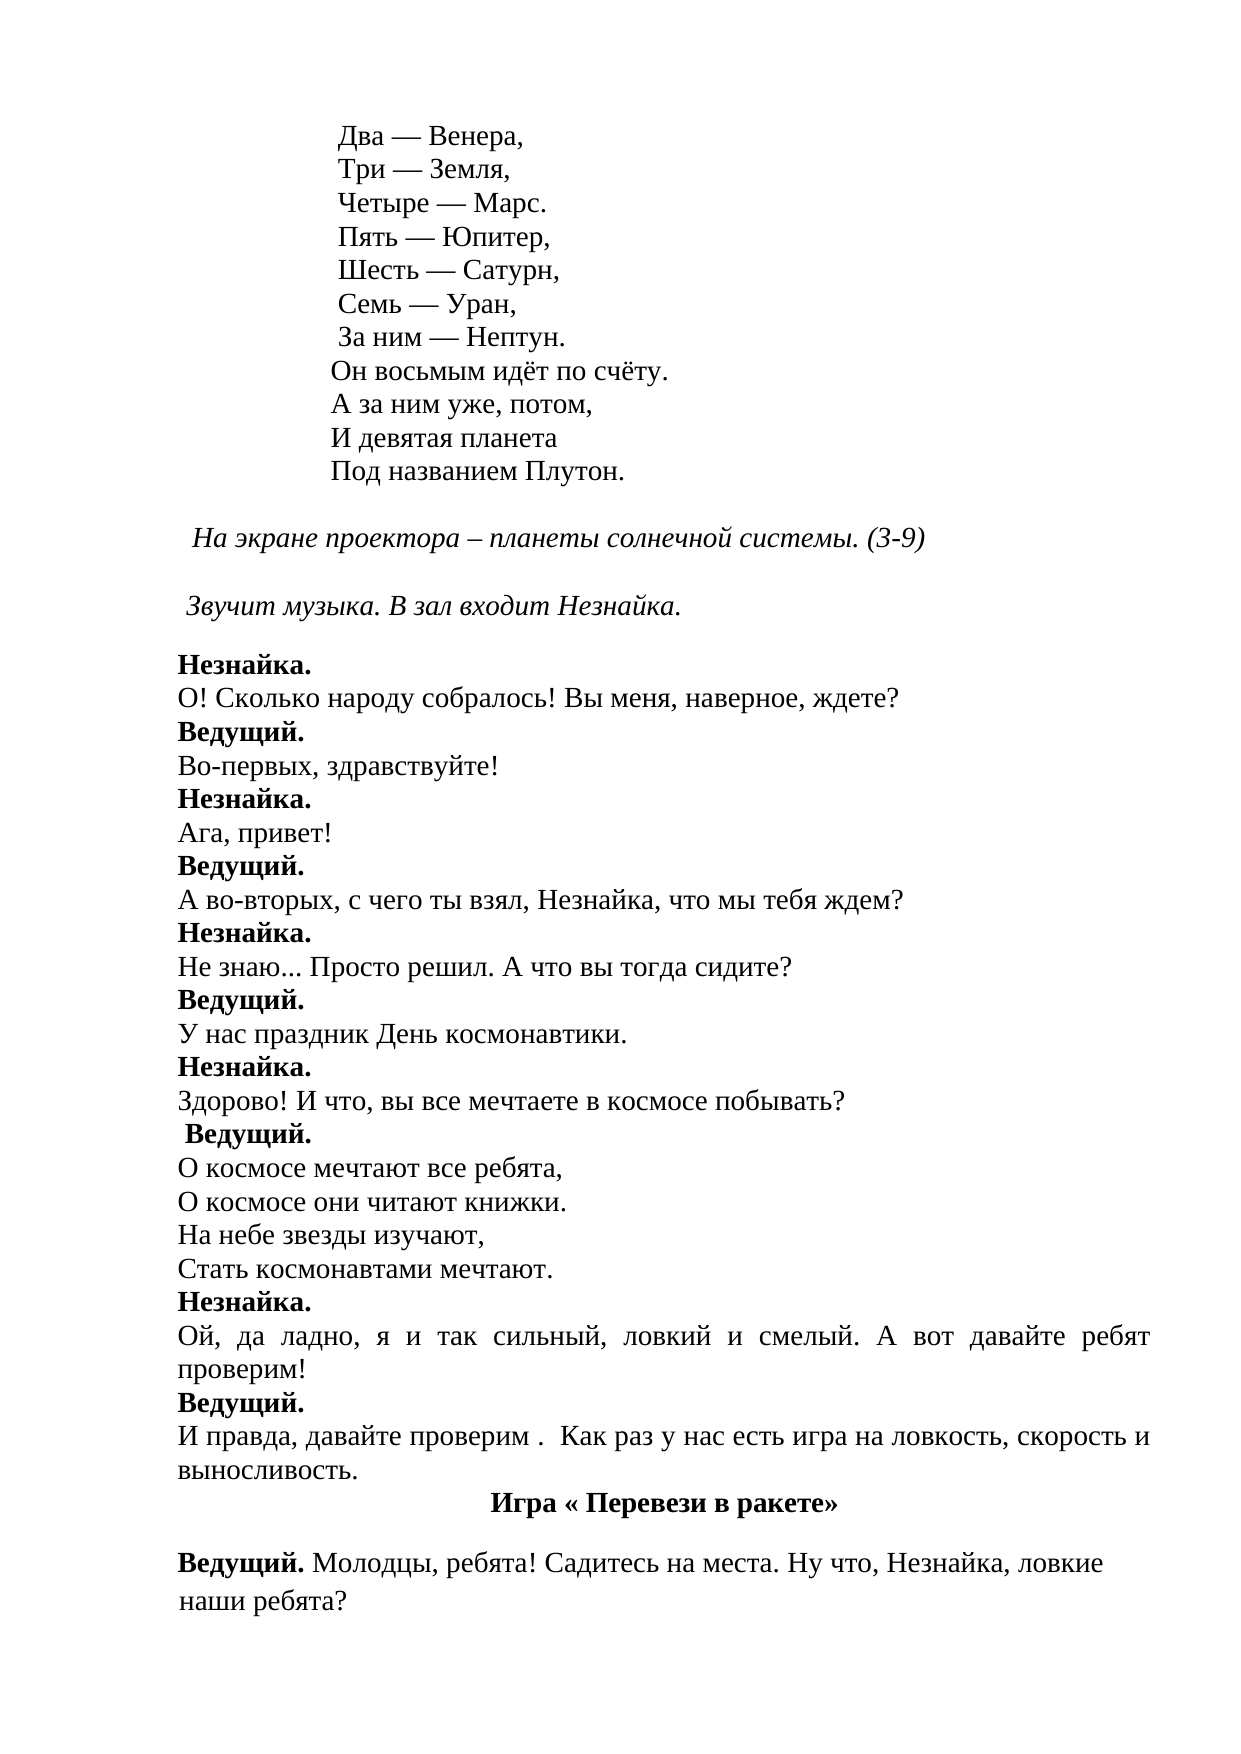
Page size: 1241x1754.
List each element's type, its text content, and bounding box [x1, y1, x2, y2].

text Ведущий. [177, 1117, 1152, 1150]
text Два — Венера, [177, 118, 1152, 152]
text Три — Земля, [177, 152, 1152, 185]
text Ведущий. Молодцы, ребята! Садитесь на места. Ну что, Незнайка, ловкие наши ребята? [177, 1545, 1152, 1617]
text Незнайка. [177, 781, 1152, 815]
text Четыре — Марс. [177, 185, 1152, 219]
text И девятая планета [177, 420, 1152, 453]
text Ведущий. [177, 848, 1152, 882]
text На небе звезды изучают, [177, 1217, 1152, 1251]
text Под названием Плутон. [177, 453, 1152, 487]
text Ведущий. [177, 714, 1152, 748]
text О космосе мечтают все ребята, [177, 1150, 1152, 1184]
text Стать космонавтами мечтают. [177, 1251, 1152, 1284]
text Ага, привет! [177, 815, 1152, 848]
text Незнайка. [177, 1049, 1152, 1083]
text Шесть — Сатурн, [177, 252, 1152, 286]
text Здорово! И что, вы все мечтаете в космосе побывать? [177, 1083, 1152, 1117]
text Пять — Юпитер, [177, 219, 1152, 252]
text О! Сколько народу собралось! Вы меня, наверное, ждете? [177, 681, 1152, 714]
text Ведущий. [177, 1385, 1152, 1418]
text Ведущий. [177, 982, 1152, 1016]
text Незнайка. [177, 647, 1152, 681]
text Семь — Уран, [177, 286, 1152, 319]
text А за ним уже, потом, [177, 386, 1152, 420]
text Не знаю... Просто решил. А что вы тогда сидите? [177, 949, 1152, 982]
text За ним — Нептун. [177, 319, 1152, 353]
text Незнайка. [177, 1284, 1152, 1318]
text Во-первых, здравствуйте! [177, 748, 1152, 781]
text Ой, да ладно, я и так сильный, ловкий и смелый. А вот давайте ребят проверим! [177, 1318, 1152, 1385]
text Незнайка. [177, 915, 1152, 949]
text И правда, давайте проверим . Как раз у нас есть игра на ловкость, скорость и выносливость. [177, 1418, 1152, 1486]
text А во-вторых, с чего ты взял, Незнайка, что мы тебя ждем? [177, 882, 1152, 915]
text Он восьмым идёт по счёту. [177, 353, 1152, 386]
text У нас праздник День космонавтики. [177, 1016, 1152, 1049]
text Игра « Перевези в ракете» [177, 1486, 1152, 1519]
text Звучит музыка. В зал входит Незнайка. [179, 588, 1152, 621]
text О космосе они читают книжки. [177, 1184, 1152, 1217]
text На экране проектора – планеты солнечной системы. (3-9) [177, 521, 1152, 554]
